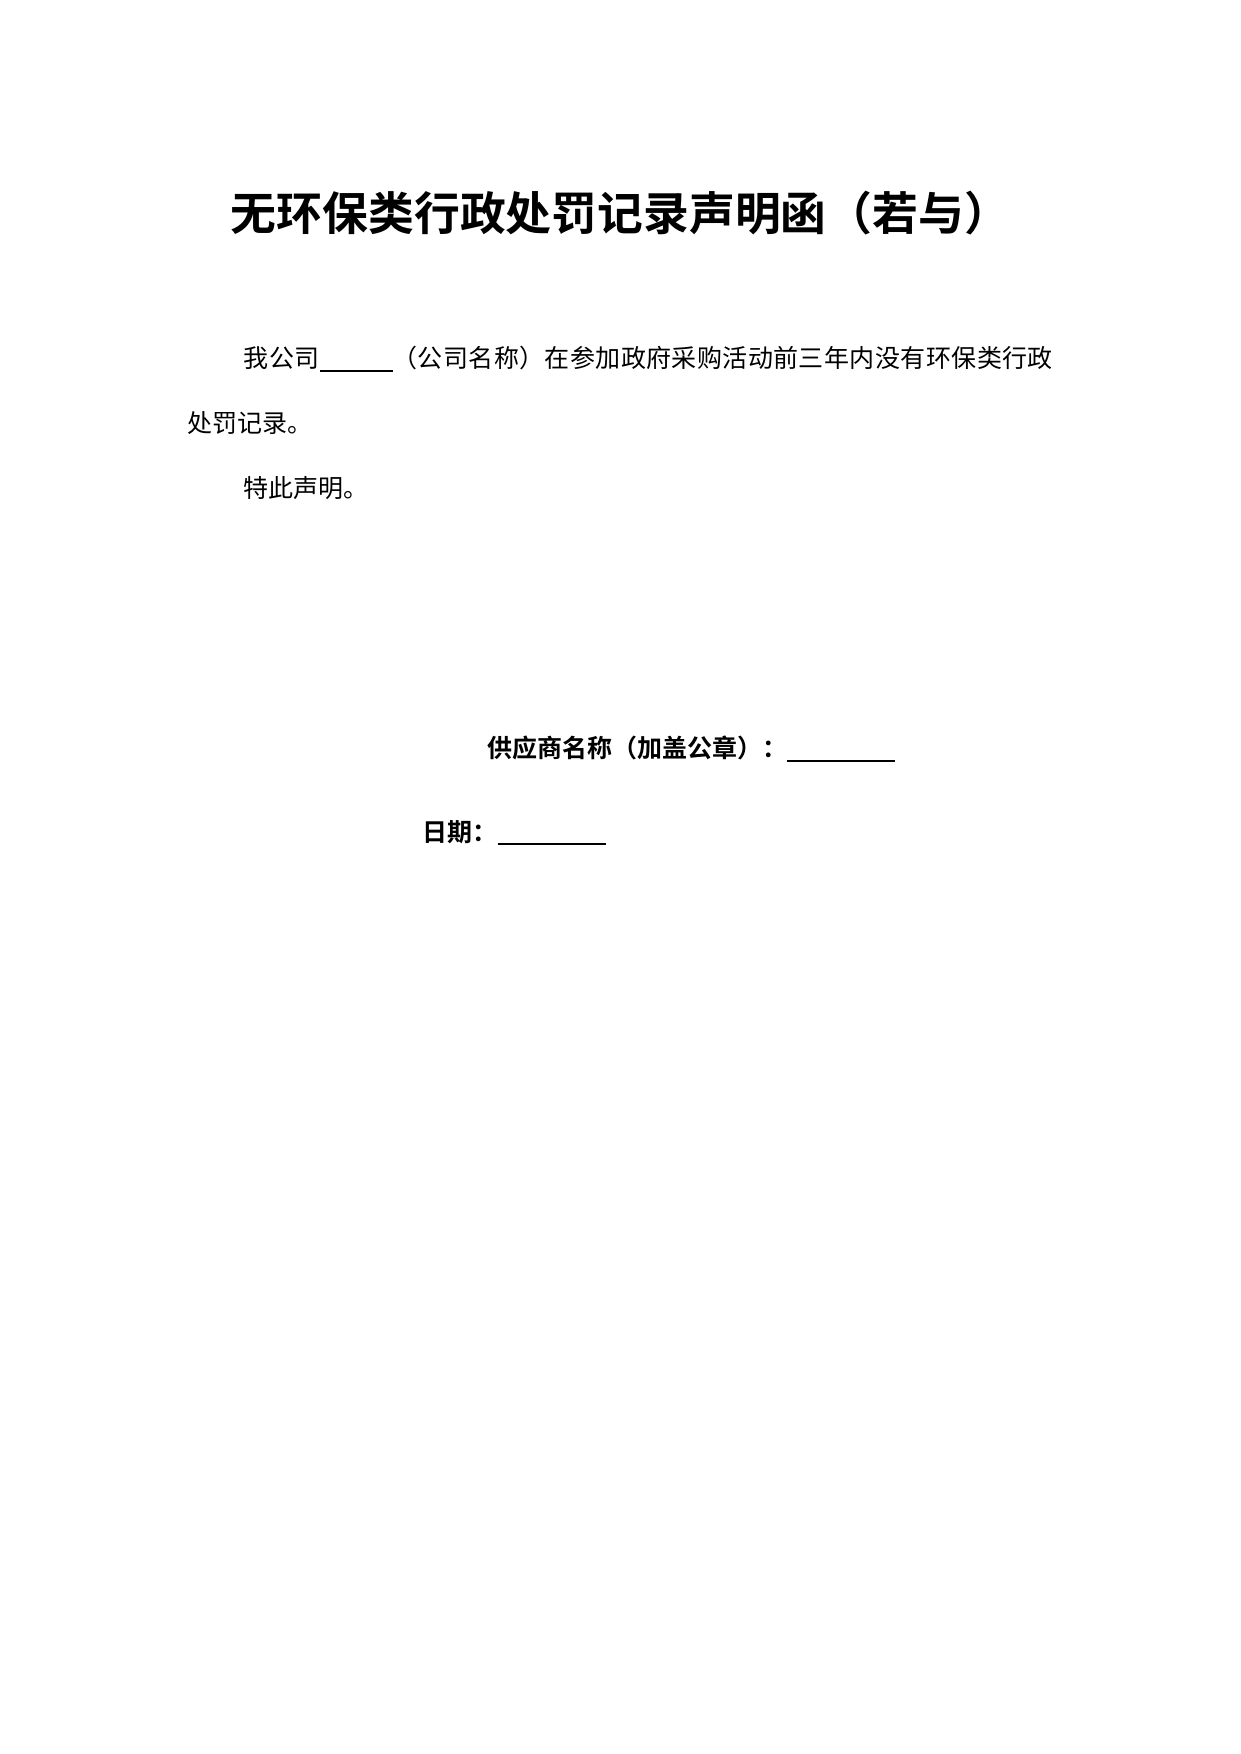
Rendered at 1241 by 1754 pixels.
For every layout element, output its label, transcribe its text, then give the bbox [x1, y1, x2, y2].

text 特此声明。 [187, 454, 1053, 519]
text 无环保类行政处罚记录声明函（若与） [187, 162, 1053, 259]
text 日期： [187, 798, 1053, 863]
text 供应商名称（加盖公章）： [253, 714, 1053, 779]
text 我公司 （公司名称）在参加政府采购活动前三年内没有环保类行政处罚记录。 [187, 324, 1053, 454]
